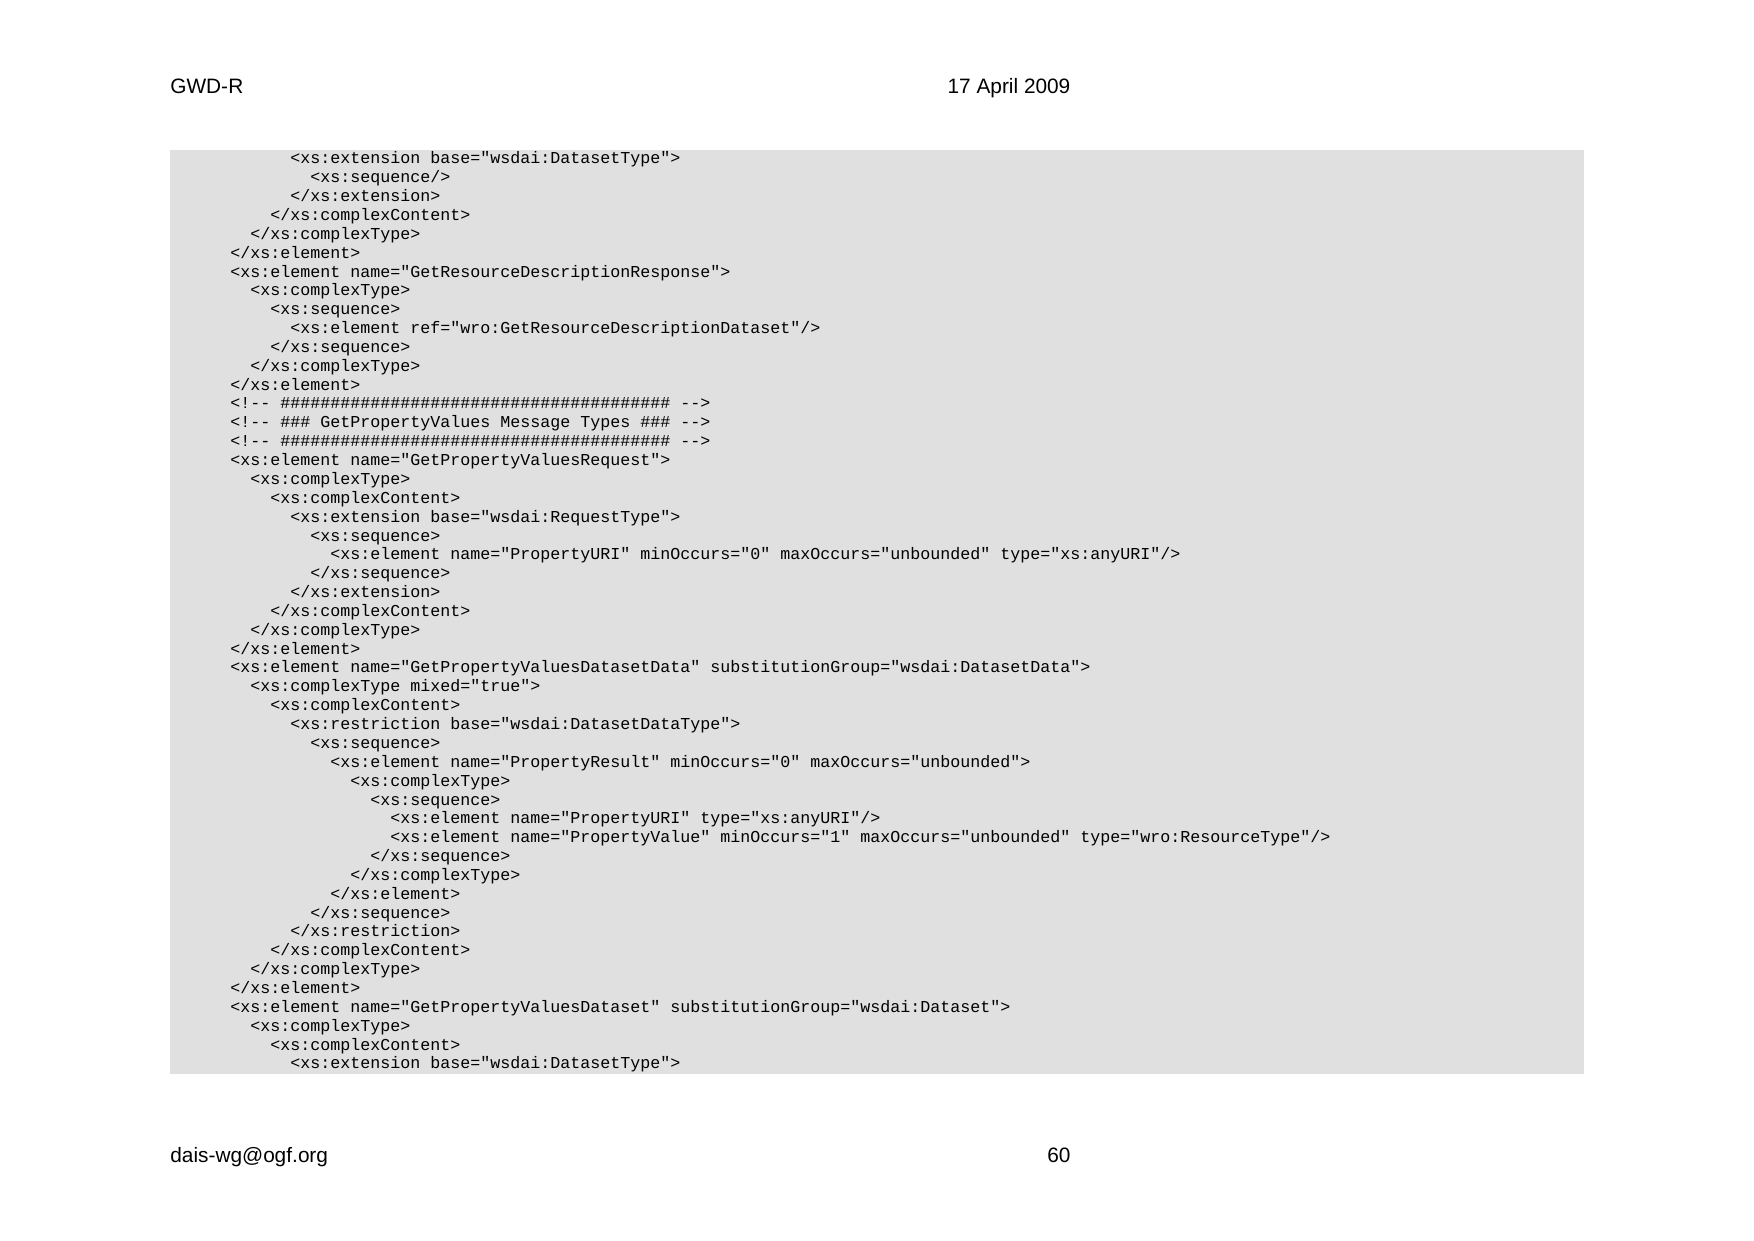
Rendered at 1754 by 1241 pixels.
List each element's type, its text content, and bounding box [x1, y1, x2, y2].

text <xs:extension base="wsdai:DatasetType"> [170, 1055, 1584, 1074]
text </xs:restriction> [170, 923, 1584, 942]
text <!-- ### GetPropertyValues Message Types ### --> [170, 414, 1584, 433]
text </xs:sequence> [170, 565, 1584, 584]
text <xs:complexContent> [170, 697, 1584, 716]
text <xs:extension base="wsdai:DatasetType"> [170, 150, 1584, 169]
text <xs:sequence> [170, 527, 1584, 546]
text <xs:complexType> [170, 772, 1584, 791]
text </xs:element> [170, 244, 1584, 263]
text <xs:complexContent> [170, 489, 1584, 508]
text <xs:complexType> [170, 1017, 1584, 1036]
text </xs:complexType> [170, 961, 1584, 979]
text </xs:complexType> [170, 866, 1584, 885]
text <xs:element name="GetPropertyValuesRequest"> [170, 452, 1584, 471]
text </xs:extension> [170, 188, 1584, 207]
text </xs:complexContent> [170, 602, 1584, 621]
text </xs:sequence> [170, 904, 1584, 923]
text <xs:element ref="wro:GetResourceDescriptionDataset"/> [170, 320, 1584, 338]
text </xs:extension> [170, 584, 1584, 602]
text </xs:complexType> [170, 357, 1584, 376]
text </xs:element> [170, 979, 1584, 998]
text <!-- ####################################### --> [170, 433, 1584, 452]
text </xs:element> [170, 885, 1584, 904]
text <xs:element name="PropertyURI" type="xs:anyURI"/> [170, 810, 1584, 829]
text </xs:element> [170, 640, 1584, 659]
text <xs:sequence/> [170, 169, 1584, 188]
text <xs:element name="GetResourceDescriptionResponse"> [170, 263, 1584, 282]
text <xs:complexType mixed="true"> [170, 678, 1584, 697]
text <!-- ####################################### --> [170, 395, 1584, 414]
text <xs:sequence> [170, 791, 1584, 810]
text </xs:complexContent> [170, 942, 1584, 961]
text </xs:complexType> [170, 225, 1584, 244]
text <xs:complexType> [170, 471, 1584, 489]
text <xs:complexContent> [170, 1036, 1584, 1055]
text <xs:extension base="wsdai:RequestType"> [170, 508, 1584, 527]
text </xs:sequence> [170, 338, 1584, 357]
text <xs:element name="GetPropertyValuesDatasetData" substitutionGroup="wsdai:DatasetData"> [170, 659, 1584, 678]
text <xs:sequence> [170, 734, 1584, 753]
text <xs:element name="PropertyValue" minOccurs="1" maxOccurs="unbounded" type="wro:ResourceType"/> [170, 829, 1584, 848]
text </xs:element> [170, 376, 1584, 395]
text </xs:complexType> [170, 621, 1584, 640]
text <xs:sequence> [170, 301, 1584, 320]
text <xs:element name="PropertyResult" minOccurs="0" maxOccurs="unbounded"> [170, 753, 1584, 772]
text </xs:sequence> [170, 848, 1584, 866]
text </xs:complexContent> [170, 207, 1584, 225]
text <xs:complexType> [170, 282, 1584, 301]
text <xs:element name="PropertyURI" minOccurs="0" maxOccurs="unbounded" type="xs:anyURI"/> [170, 546, 1584, 565]
text <xs:element name="GetPropertyValuesDataset" substitutionGroup="wsdai:Dataset"> [170, 998, 1584, 1017]
text <xs:restriction base="wsdai:DatasetDataType"> [170, 716, 1584, 734]
